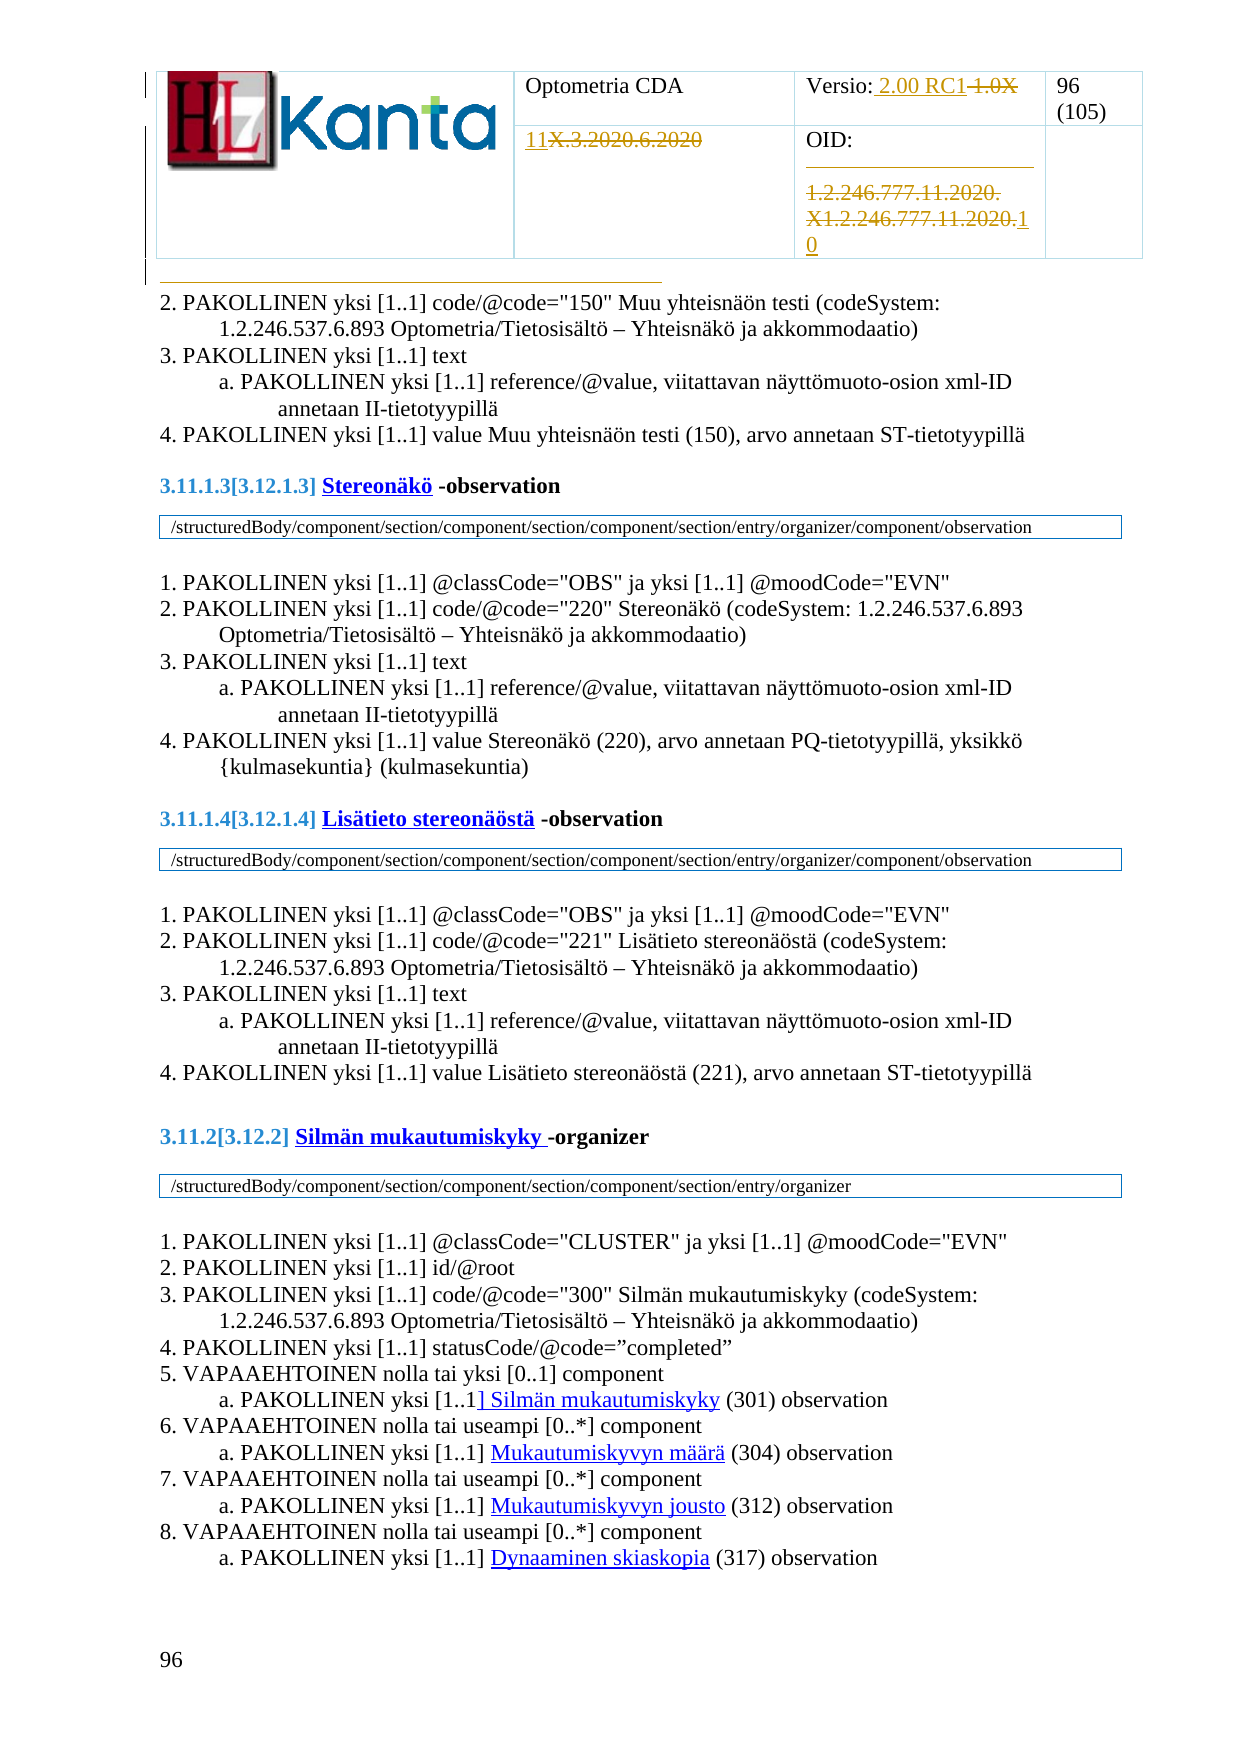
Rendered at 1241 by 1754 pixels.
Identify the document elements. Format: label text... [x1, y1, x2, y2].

text a. PAKOLLINEN yksi [1..1] reference/@value, viitattavan näyttömuoto-osion xml-ID annetaan II-tietotyypillä [218, 674, 1081, 727]
text a. PAKOLLINEN yksi [1..1] reference/@value, viitattavan näyttömuoto-osion xml-ID annetaan II-tietotyypillä [218, 1007, 1081, 1059]
picture [281, 96, 496, 150]
text 4. PAKOLLINEN yksi [1..1] value Lisätieto stereonäöstä (221), arvo annetaan ST-tietotyypillä [159, 1059, 1081, 1086]
text 1. PAKOLLINEN yksi [1..1] @classCode="OBS" ja yksi [1..1] @moodCode="EVN" [159, 901, 1081, 928]
text 6. VAPAAEHTOINEN nolla tai useampi [0..*] component [159, 1413, 1081, 1439]
subtitle Silmän mukautumiskyky -organizer [159, 1123, 1081, 1149]
text 3. PAKOLLINEN yksi [1..1] text [159, 980, 1081, 1007]
text a. PAKOLLINEN yksi [1..1] Mukautumiskyvyn määrä (304) observation [218, 1439, 1081, 1465]
table_header /structuredBody/component/section/component/section/component/section/entry/organizer [160, 1175, 1121, 1197]
text a. PAKOLLINEN yksi [1..1] reference/@value, viitattavan näyttömuoto-osion xml-ID annetaan II-tietotyypillä [218, 368, 1081, 421]
subtitle Stereonäkö -observation [159, 472, 1081, 499]
text a. PAKOLLINEN yksi [1..1] Mukautumiskyvyn jousto (312) observation [218, 1492, 1081, 1518]
text 7. VAPAAEHTOINEN nolla tai useampi [0..*] component [159, 1465, 1081, 1492]
text 4. PAKOLLINEN yksi [1..1] value Muu yhteisnäön testi (150), arvo annetaan ST-tietotyypillä [159, 421, 1081, 447]
text 3. PAKOLLINEN yksi [1..1] code/@code="300" Silmän mukautumiskyky (codeSystem: 1.2.246.537.6.893 Optometria/Tietosisältö – Yhteisnäkö ja akkommodaatio) [159, 1281, 1081, 1333]
text 2. PAKOLLINEN yksi [1..1] code/@code="150" Muu yhteisnäön testi (codeSystem: 1.2.246.537.6.893 Optometria/Tietosisältö – Yhteisnäkö ja akkommodaatio) [159, 289, 1081, 342]
table_header /structuredBody/component/section/component/section/component/section/entry/organizer/component/observation [160, 516, 1121, 538]
text a. PAKOLLINEN yksi [1..1] Silmän mukautumiskyky (301) observation [218, 1386, 1081, 1413]
text a. PAKOLLINEN yksi [1..1] Dynaaminen skiaskopia (317) observation [218, 1544, 1081, 1571]
text 2. PAKOLLINEN yksi [1..1] id/@root [159, 1254, 1081, 1281]
text 1. PAKOLLINEN yksi [1..1] @classCode="CLUSTER" ja yksi [1..1] @moodCode="EVN" [159, 1228, 1081, 1254]
subtitle Lisätieto stereonäöstä -observation [159, 805, 1081, 831]
text 3. PAKOLLINEN yksi [1..1] text [159, 648, 1081, 674]
text 4. PAKOLLINEN yksi [1..1] statusCode/@code=”completed” [159, 1333, 1081, 1360]
text 1. PAKOLLINEN yksi [1..1] @classCode="OBS" ja yksi [1..1] @moodCode="EVN" [159, 569, 1081, 595]
text 8. VAPAAEHTOINEN nolla tai useampi [0..*] component [159, 1518, 1081, 1544]
picture [167, 71, 279, 171]
table_header /structuredBody/component/section/component/section/component/section/entry/organizer/component/observation [160, 849, 1121, 870]
text 2. PAKOLLINEN yksi [1..1] code/@code="221" Lisätieto stereonäöstä (codeSystem: 1.2.246.537.6.893 Optometria/Tietosisältö – Yhteisnäkö ja akkommodaatio) [159, 928, 1081, 980]
text 5. VAPAAEHTOINEN nolla tai yksi [0..1] component [159, 1360, 1081, 1386]
text 2. PAKOLLINEN yksi [1..1] code/@code="220" Stereonäkö (codeSystem: 1.2.246.537.6.893 Optometria/Tietosisältö – Yhteisnäkö ja akkommodaatio) [159, 595, 1081, 648]
text 3. PAKOLLINEN yksi [1..1] text [159, 342, 1081, 368]
text 4. PAKOLLINEN yksi [1..1] value Stereonäkö (220), arvo annetaan PQ-tietotyypillä, yksikkö {kulmasekuntia} (kulmasekuntia) [159, 727, 1081, 780]
